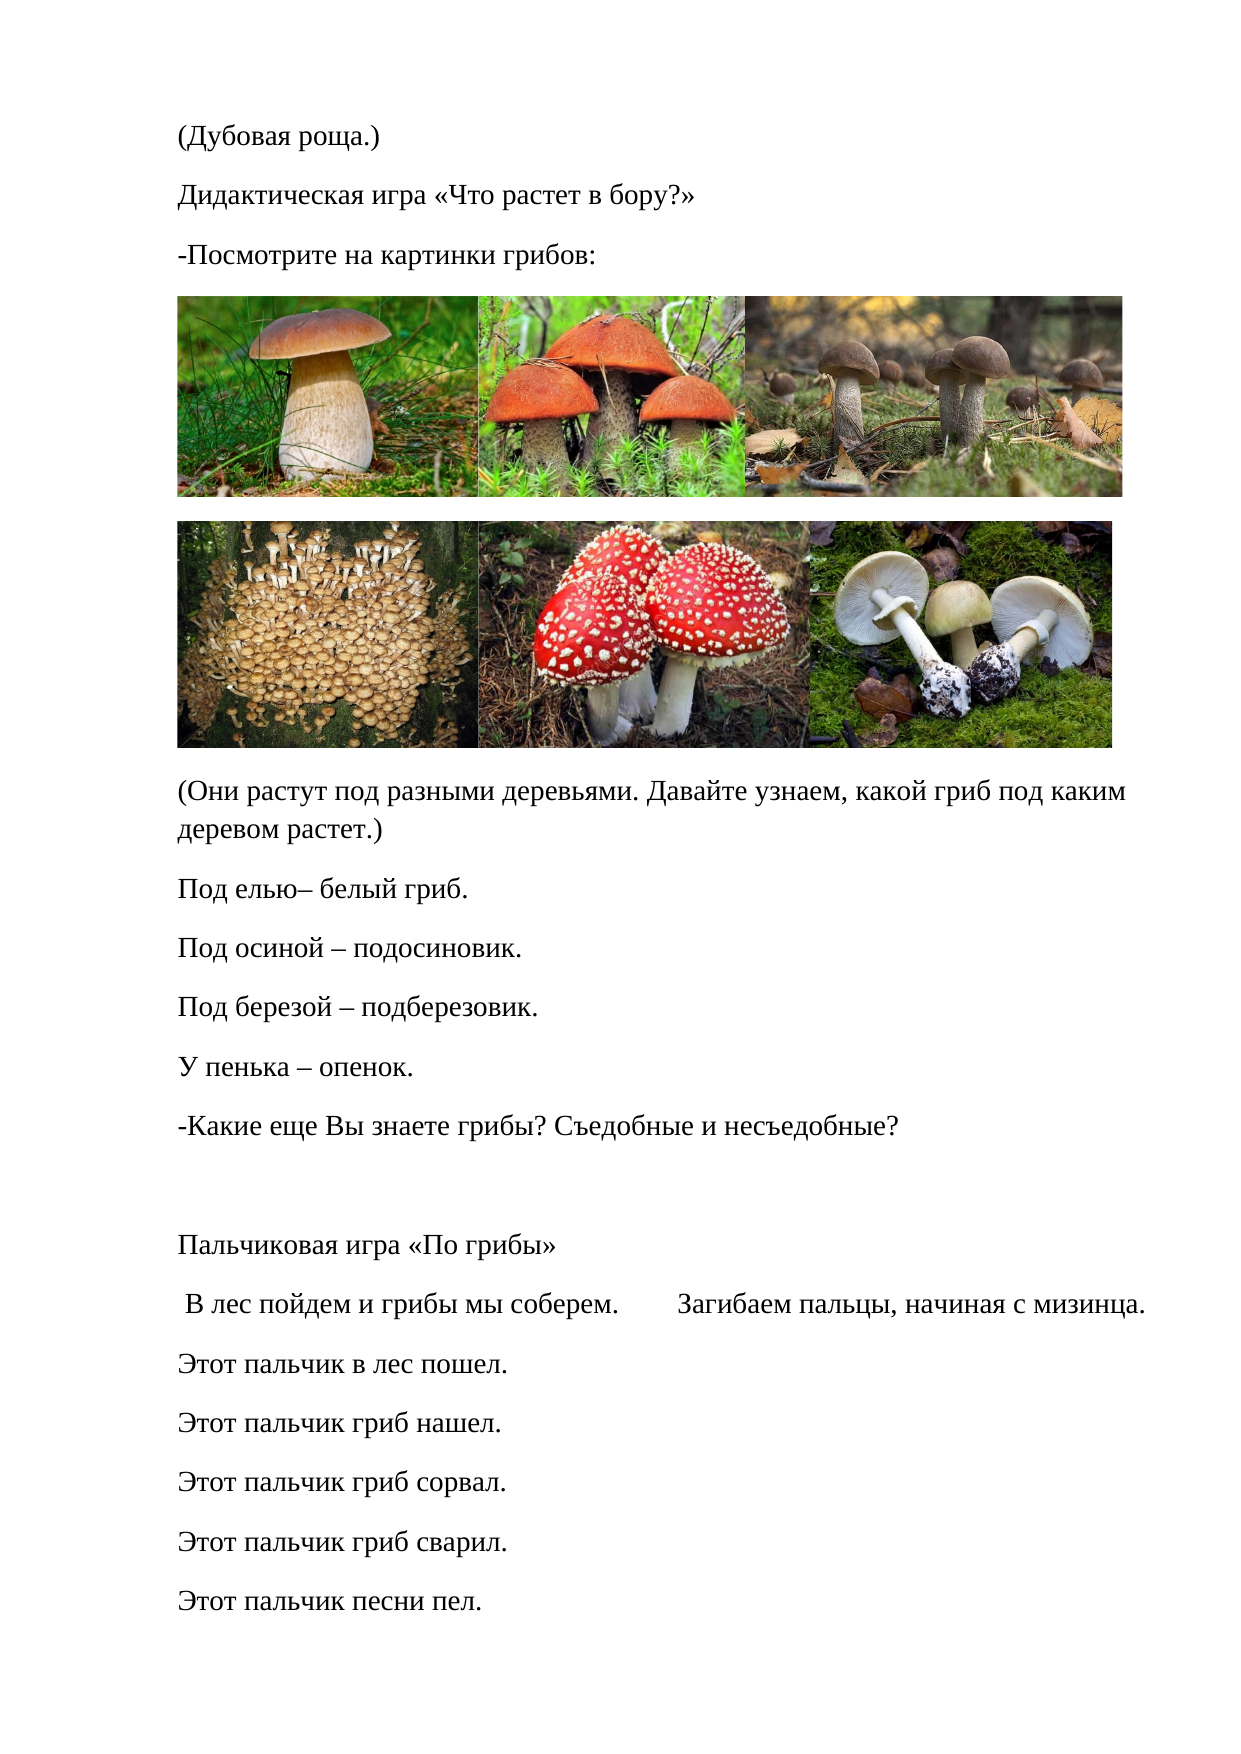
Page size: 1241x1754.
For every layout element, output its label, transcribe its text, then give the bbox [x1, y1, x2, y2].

text У пенька – опенок. [177, 1049, 1152, 1082]
text Под березой – подберезовик. [177, 989, 1152, 1023]
picture [177, 296, 1123, 497]
text (Дубовая роща.) [177, 118, 1152, 152]
text (Они растут под разными деревьями. Давайте узнаем, какой гриб под каким деревом растет.) [177, 773, 1152, 845]
text Этот пальчик гриб нашел. [177, 1405, 1152, 1439]
text Этот пальчик гриб сварил. [177, 1524, 1152, 1557]
text Этот пальчик в лес пошел. [177, 1346, 1152, 1379]
text Этот пальчик гриб сорвал. [177, 1464, 1152, 1498]
text Под елью– белый гриб. [177, 871, 1152, 904]
text Дидактическая игра «Что растет в бору?» [177, 177, 1152, 211]
text -Посмотрите на картинки грибов: [177, 237, 1152, 270]
text Под осиной – подосиновик. [177, 930, 1152, 964]
text -Какие еще Вы знаете грибы? Съедобные и несъедобные? [177, 1108, 1152, 1142]
text Этот пальчик песни пел. [177, 1583, 1152, 1617]
picture [177, 521, 1113, 748]
text Пальчиковая игра «По грибы» [177, 1227, 1152, 1261]
text В лес пойдем и грибы мы соберем. Загибаем пальцы, начиная с мизинца. [177, 1286, 1152, 1320]
